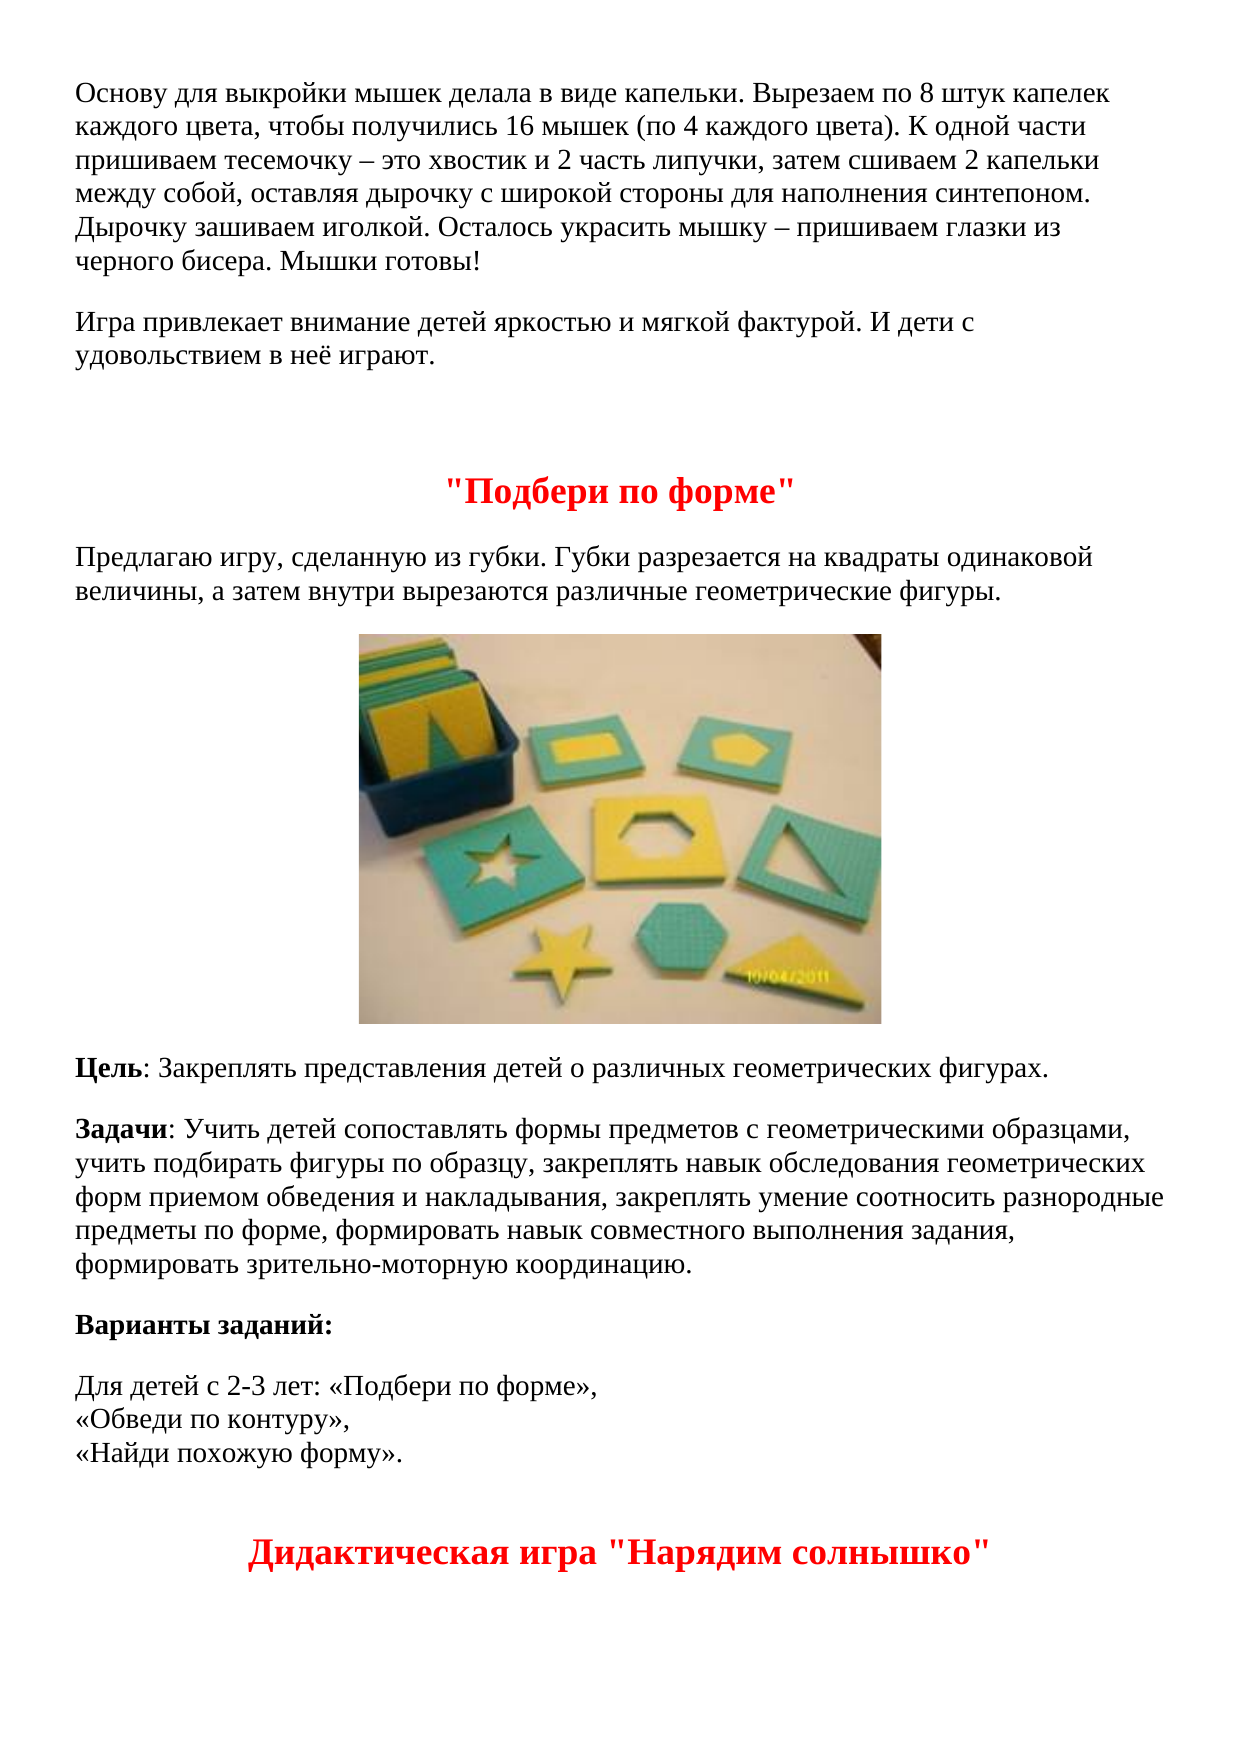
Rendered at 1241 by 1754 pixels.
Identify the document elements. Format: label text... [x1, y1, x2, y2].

text Для детей с 2-3 лет: «Подбери по форме», [75, 1368, 1165, 1401]
text Дидактическая игра "Нарядим солнышко" [75, 1529, 1165, 1573]
text Предлагаю игру, сделанную из губки. Губки разрезается на квадраты одинаковой величины, а затем внутри вырезаются различные геометрические фигуры. [75, 539, 1165, 607]
picture [358, 634, 882, 1024]
text «Обведи по контуру», [75, 1401, 1165, 1435]
text Варианты заданий: [75, 1307, 1165, 1340]
text Игра привлекает внимание детей яркостью и мягкой фактурой. И дети с удовольствием в неё играют. [75, 304, 1165, 371]
text Цель: Закреплять представления детей о различных геометрических фигурах. [75, 1051, 1165, 1084]
text "Подбери по форме" [75, 469, 1165, 512]
text Основу для выкройки мышек делала в виде капельки. Вырезаем по 8 штук капелек каждого цвета, чтобы получились 16 мышек (по 4 каждого цвета). К одной части пришиваем тесемочку – это хвостик и 2 часть липучки, затем сшиваем 2 капельки между собой, оставляя дырочку с широкой стороны для наполнения синтепоном. Дырочку зашиваем иголкой. Осталось украсить мышку – пришиваем глазки из черного бисера. Мышки готовы! [75, 75, 1165, 276]
text «Найди похожую форму». [75, 1435, 1165, 1468]
text Задачи: Учить детей сопоставлять формы предметов с геометрическими образцами, учить подбирать фигуры по образцу, закреплять навык обследования геометрических форм приемом обведения и накладывания, закреплять умение соотносить разнородные предметы по форме, формировать навык совместного выполнения задания, формировать зрительно-моторную координацию. [75, 1112, 1165, 1279]
